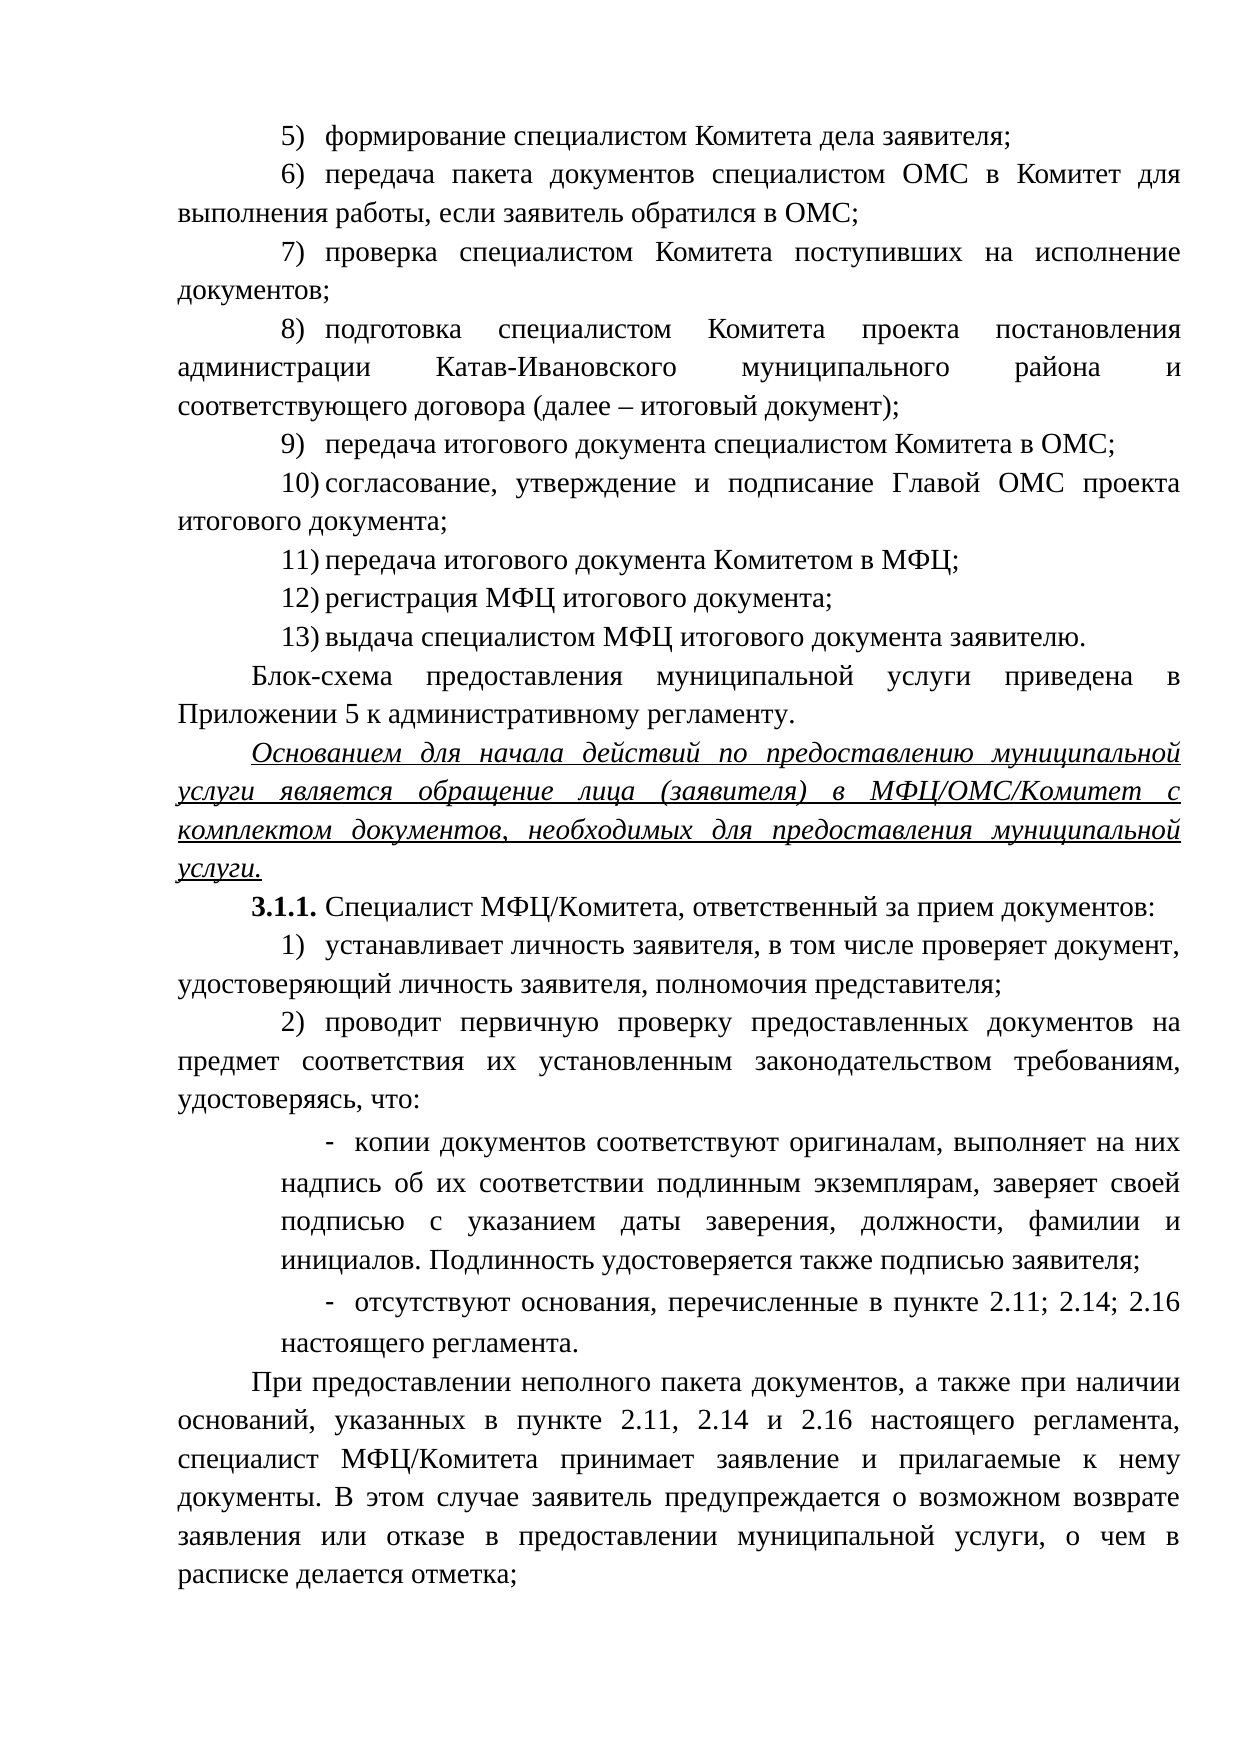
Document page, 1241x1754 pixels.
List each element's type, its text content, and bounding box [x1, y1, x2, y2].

list передача итогового документа Комитетом в МФЦ; [177, 542, 1181, 576]
text Основанием для начала действий по предоставлению муниципальной услуги является обращение лица (заявителя) в МФЦ/ОМС/Комитет с комплектом документов, необходимых для предоставления муниципальной услуги. [177, 842, 1181, 884]
list отсутствуют основания, перечисленные в пункте 2.11; 2.14; 2.16 настоящего регламента. [281, 1281, 1181, 1359]
text При предоставлении неполного пакета документов, а также при наличии оснований, указанных в пункте 2.11, 2.14 и 2.16 настоящего регламента, специалист МФЦ/Комитета принимает заявление и прилагаемые к нему документы. В этом случае заявитель предупреждается о возможном возврате заявления или отказе в предоставлении муниципальной услуги, о чем в расписке делается отметка; [177, 1364, 1181, 1590]
list подготовка специалистом Комитета проекта постановления администрации Катав-Ивановского муниципального района и соответствующего договора (далее – итоговый документ); [177, 311, 1181, 421]
list формирование специалистом Комитета дела заявителя; [177, 118, 1181, 152]
text 3.1.1. Специалист МФЦ/Комитета, ответственный за прием документов: [177, 889, 1181, 922]
list выдача специалистом МФЦ итогового документа заявителю. [177, 619, 1181, 653]
text Основанием для начала действий по предоставлению муниципальной услуги является обращение лица (заявителя) в МФЦ/ОМС/Комитет с комплектом документов, необходимых для предоставления муниципальной услуги. [177, 804, 1181, 841]
list устанавливает личность заявителя, в том числе проверяет документ, удостоверяющий личность заявителя, полномочия представителя; [177, 927, 1181, 999]
text Блок-схема предоставления муниципальной услуги приведена в Приложении 5 к административному регламенту. [177, 658, 1181, 730]
list проверка специалистом Комитета поступивших на исполнение документов; [177, 234, 1181, 306]
list согласование, утверждение и подписание Главой ОМС проекта итогового документа; [177, 465, 1181, 537]
list передача итогового документа специалистом Комитета в ОМС; [177, 426, 1181, 460]
list проводит первичную проверку предоставленных документов на предмет соответствия их установленным законодательством требованиям, удостоверяясь, что: [177, 1004, 1181, 1115]
list копии документов соответствуют оригиналам, выполняет на них надпись об их соответствии подлинным экземплярам, заверяет своей подписью с указанием даты заверения, должности, фамилии и инициалов. Подлинность удостоверяется также подписью заявителя; [281, 1120, 1181, 1276]
list регистрация МФЦ итогового документа; [177, 581, 1181, 614]
list передача пакета документов специалистом ОМС в Комитет для выполнения работы, если заявитель обратился в ОМС; [177, 157, 1181, 229]
text Основанием для начала действий по предоставлению муниципальной услуги является обращение лица (заявителя) в МФЦ/ОМС/Комитет с комплектом документов, необходимых для предоставления муниципальной услуги. [177, 735, 1181, 802]
